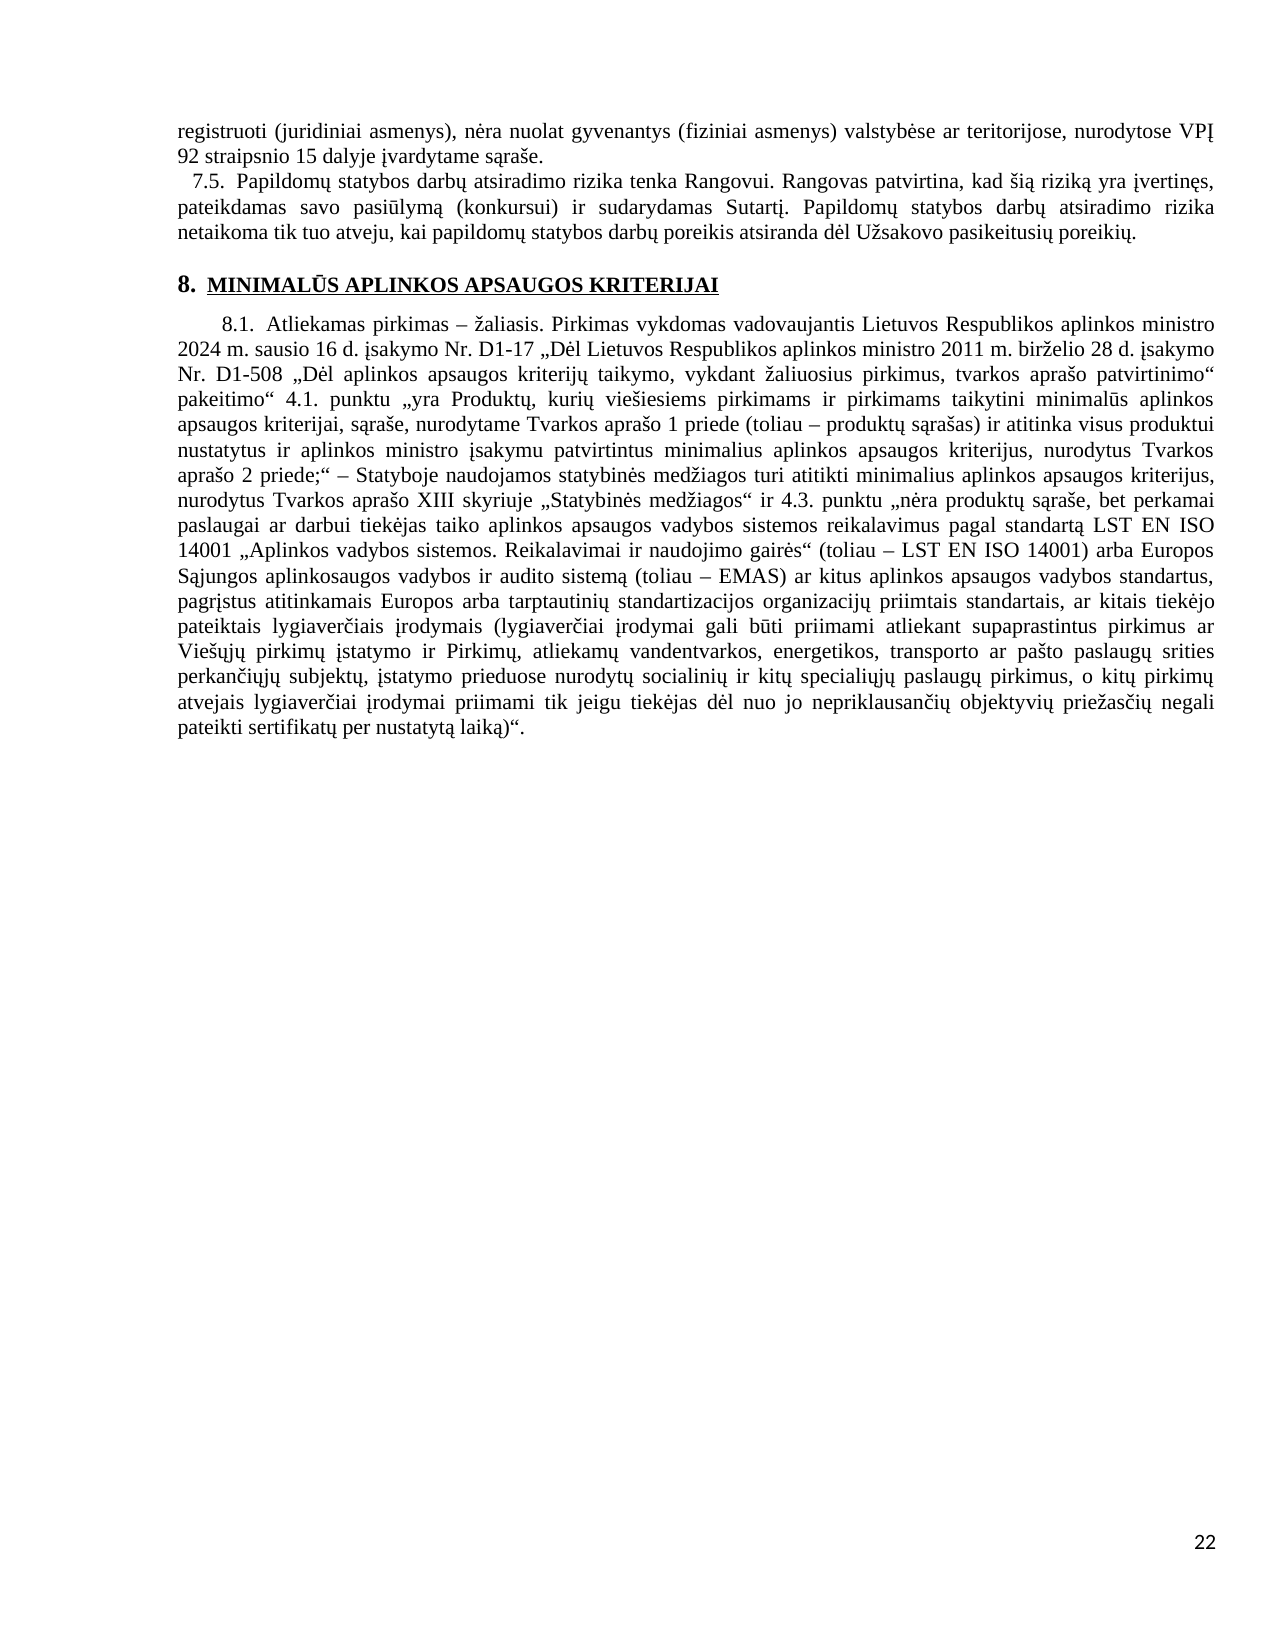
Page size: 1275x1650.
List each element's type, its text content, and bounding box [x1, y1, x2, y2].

list MINIMALŪS APLINKOS APSAUGOS KRITERIJAI [207, 269, 1216, 298]
list Atliekamas pirkimas – žaliasis. Pirkimas vykdomas vadovaujantis Lietuvos Respublikos aplinkos ministro 2024 m. sausio 16 d. įsakymo Nr. D1-17 „Dėl Lietuvos Respublikos aplinkos ministro 2011 m. birželio 28 d. įsakymo Nr. D1-508 „Dėl aplinkos apsaugos kriterijų taikymo, vykdant žaliuosius pirkimus, tvarkos aprašo patvirtinimo“ pakeitimo“ 4.1. punktu „yra Produktų, kurių viešiesiems pirkimams ir pirkimams taikytini minimalūs aplinkos apsaugos kriterijai, sąraše, nurodytame Tvarkos aprašo 1 priede (toliau – produktų sąrašas) ir atitinka visus produktui nustatytus ir aplinkos ministro įsakymu patvirtintus minimalius aplinkos apsaugos kriterijus, nurodytus Tvarkos aprašo 2 priede;“ – Statyboje naudojamos statybinės medžiagos turi atitikti minimalius aplinkos apsaugos kriterijus, nurodytus Tvarkos aprašo XIII skyriuje „Statybinės medžiagos“ ir 4.3. punktu „nėra produktų sąraše, bet perkamai paslaugai ar darbui tiekėjas taiko aplinkos apsaugos vadybos sistemos reikalavimus pagal standartą LST EN ISO 14001 „Aplinkos vadybos sistemos. Reikalavimai ir naudojimo gairės“ (toliau – LST EN ISO 14001) arba Europos Sąjungos aplinkosaugos vadybos ir audito sistemą (toliau – EMAS) ar kitus aplinkos apsaugos vadybos standartus, pagrįstus atitinkamais Europos arba tarptautinių standartizacijos organizacijų priimtais standartais, ar kitais tiekėjo pateiktais lygiaverčiais įrodymais (lygiaverčiai įrodymai gali būti priimami atliekant supaprastintus pirkimus ar Viešųjų pirkimų įstatymo ir Pirkimų, atliekamų vandentvarkos, energetikos, transporto ar pašto paslaugų srities perkančiųjų subjektų, įstatymo prieduose nurodytų socialinių ir kitų specialiųjų paslaugų pirkimus, o kitų pirkimų atvejais lygiaverčiai įrodymai priimami tik jeigu tiekėjas dėl nuo jo nepriklausančių objektyvių priežasčių negali pateikti sertifikatų per nustatytą laiką)“. [177, 311, 1216, 739]
list Papildomų statybos darbų atsiradimo rizika tenka Rangovui. Rangovas patvirtina, kad šią riziką yra įvertinęs, pateikdamas savo pasiūlymą (konkursui) ir sudarydamas Sutartį. Papildomų statybos darbų atsiradimo rizika netaikoma tik tuo atveju, kai papildomų statybos darbų poreikis atsiranda dėl Užsakovo pasikeitusių poreikių. [177, 168, 1216, 244]
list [177, 118, 1216, 168]
